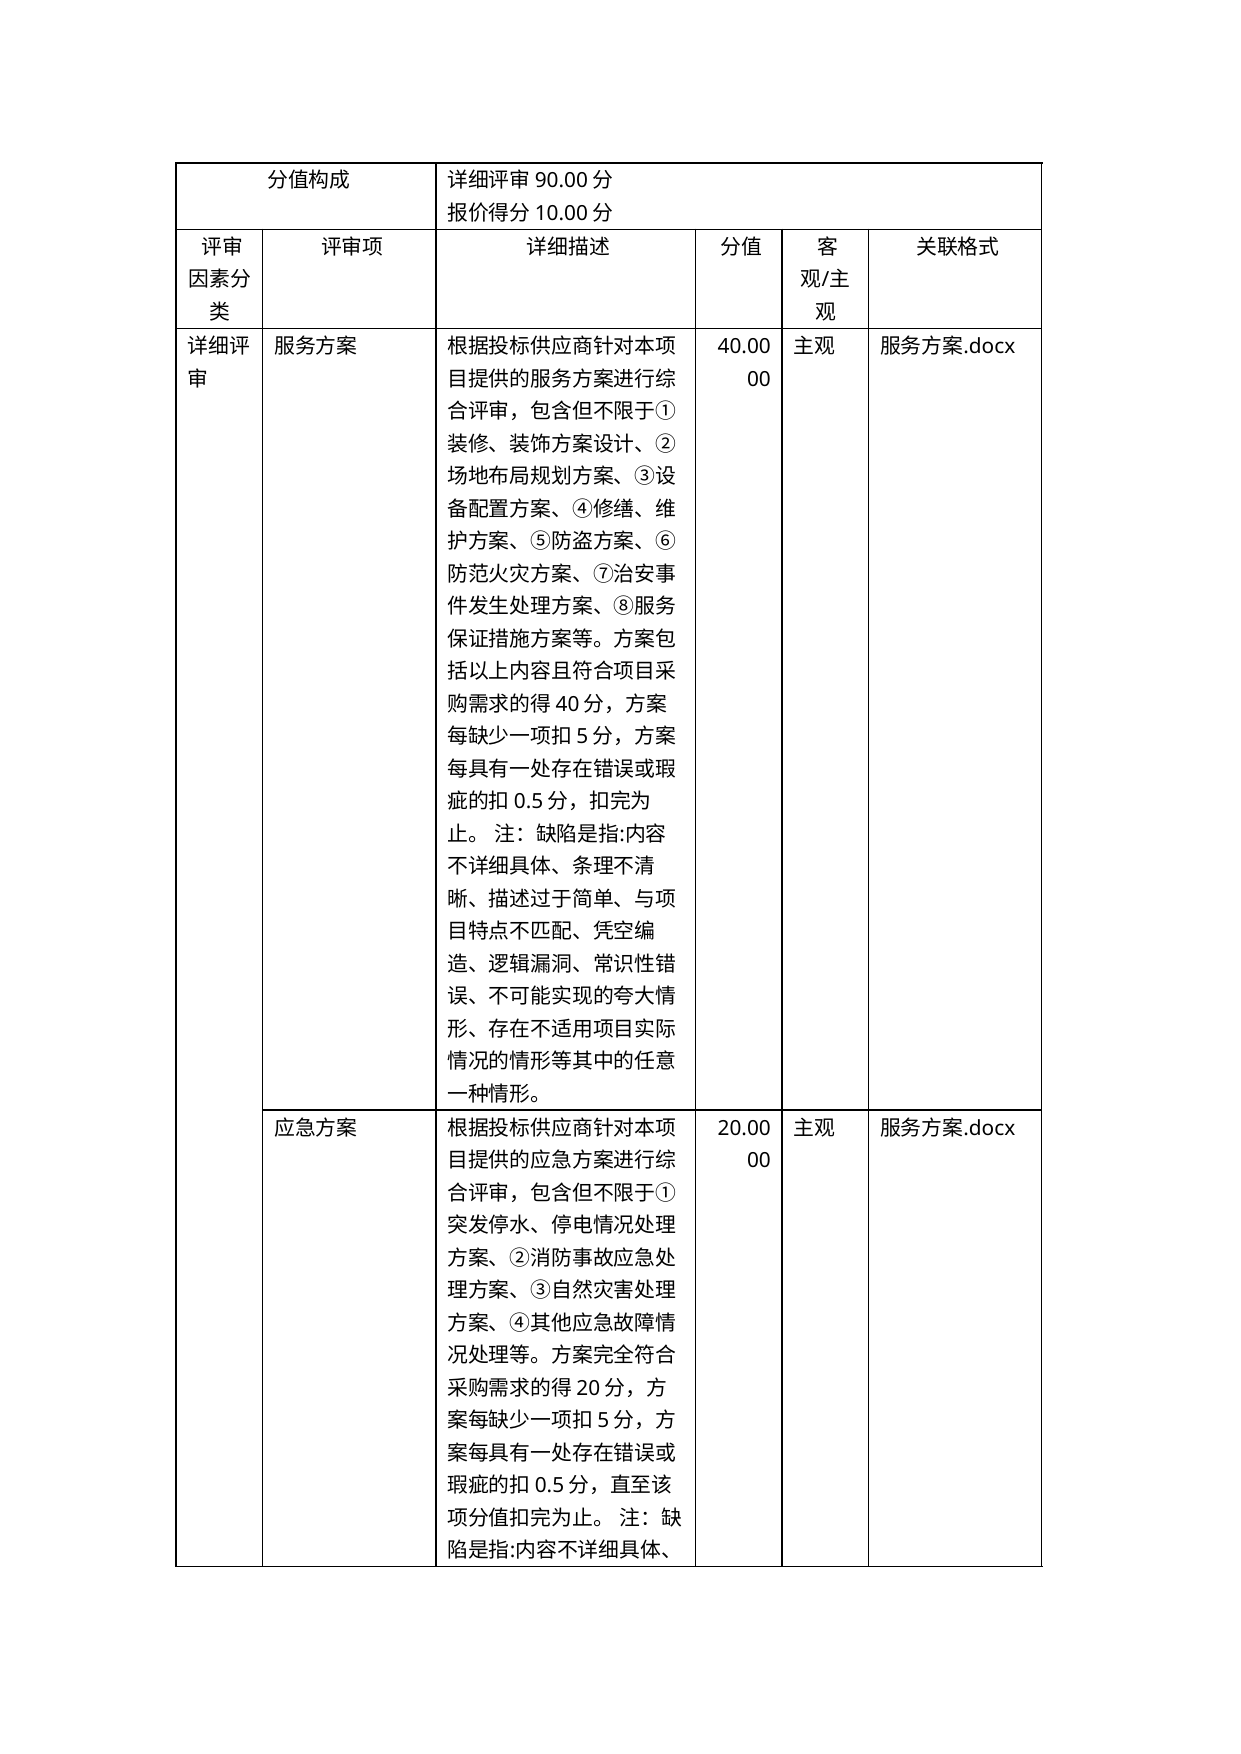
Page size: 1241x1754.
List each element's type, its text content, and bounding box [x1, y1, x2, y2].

table_cell 服务方案 [263, 329, 435, 1109]
table_cell 分值 [696, 230, 781, 328]
table_cell 关联格式 [869, 230, 1041, 328]
table_cell 服务方案.docx [869, 1111, 1041, 1566]
table_cell 20.0000 [696, 1111, 781, 1566]
table_cell 客观/主观 [783, 230, 868, 328]
table_cell 评审因素分类 [177, 230, 262, 328]
table_cell 评审项 [263, 230, 435, 328]
table_cell 服务方案.docx [869, 329, 1041, 1109]
table_cell 详细描述 [437, 230, 695, 328]
table_cell 40.0000 [696, 329, 781, 1109]
table_cell 详细评审 [177, 329, 262, 1566]
table_cell 根据投标供应商针对本项目提供的服务方案进行综合评审，包含但不限于①装修、装饰方案设计、②场地布局规划方案、③设备配置方案、④修缮、维护方案、⑤防盗方案、⑥防范火灾方案、⑦治安事件发生处理方案、⑧服务保证措施方案等。方案包括以上内容且符合项目采购需求的得40分，方案每缺少一项扣5分，方案每具有一处存在错误或瑕疵的扣0.5分，扣完为止。 注：缺陷是指:内容不详细具体、条理不清晰、描述过于简单、与项目特点不匹配、凭空编造、逻辑漏洞、常识性错误、不可能实现的夸大情形、存在不适用项目实际情况的情形等其中的任意一种情形。 [437, 329, 695, 1109]
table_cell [437, 1111, 695, 1566]
table_cell 详细评审90.00分 报价得分10.00分 [437, 164, 1041, 228]
table_cell 分值构成 [177, 164, 435, 228]
table_cell 应急方案 [263, 1111, 435, 1566]
table_cell 主观 [783, 1111, 868, 1566]
table_cell 主观 [783, 329, 868, 1109]
